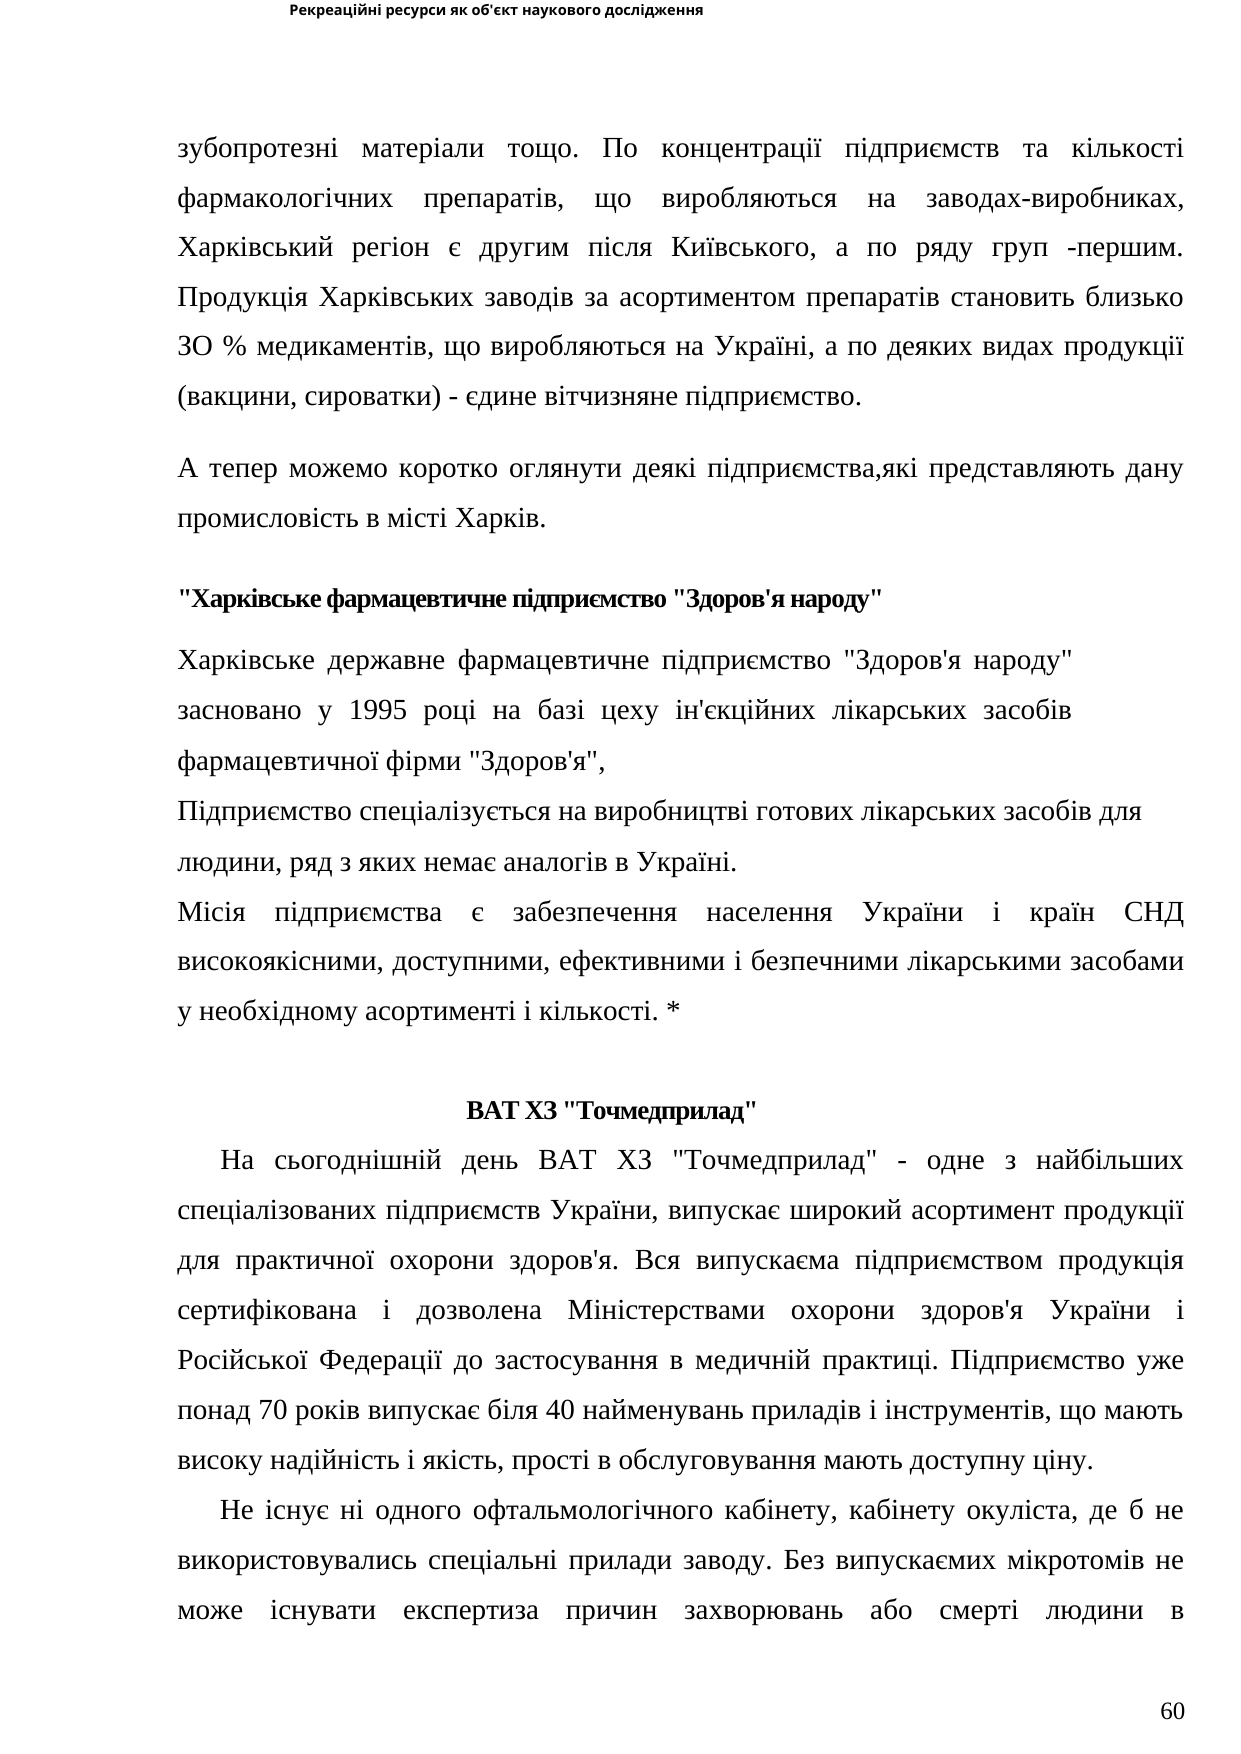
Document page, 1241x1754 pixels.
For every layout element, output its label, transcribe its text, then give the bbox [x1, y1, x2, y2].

text ВАТ ХЗ "Точмедприлад" [466, 1079, 1185, 1129]
text На сьогоднішній день ВАТ ХЗ "Точмедприлад" - одне з найбільших спеціалізованих підприємств України, випускає широкий асортимент продукції для практичної охорони здоров'я. Вся випускаєма підприємством продукція сертифікована і дозволена Міністерствами охорони здоров'я України і Російської Федерації до застосування в медичній практиці. Підприємство уже понад 70 років випускає біля 40 найменувань приладів і інструментів, що мають високу надійність і якість, прості в обслуговування мають доступну ціну. [177, 1129, 1185, 1479]
text "Харківське фармацевтичне підприємство "Здоров'я народу" [177, 582, 1182, 613]
text Місія підприємства є забезпечення населення України і країн СНД високоякісними, доступними, ефективними і безпечними лікарськими засобами у необхідному асортименті і кількості. * [177, 881, 1185, 1030]
text А тепер можемо коротко оглянути деякі підприємства,які представляють дану промисловість в місті Харків. [177, 437, 1185, 538]
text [177, 1479, 1185, 1629]
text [177, 118, 1185, 415]
text Підприємство спеціалізується на виробництві готових лікарських засобів для [177, 780, 1185, 831]
text Харківське державне фармацевтичне підприємство "Здоров'я народу" засновано у 1995 році на базі цеху ін'єкційних лікарських засобів фармацевтичної фірми "Здоров'я", [177, 629, 1073, 780]
text людини, ряд з яких немає аналогів в Україні. [177, 831, 1185, 881]
